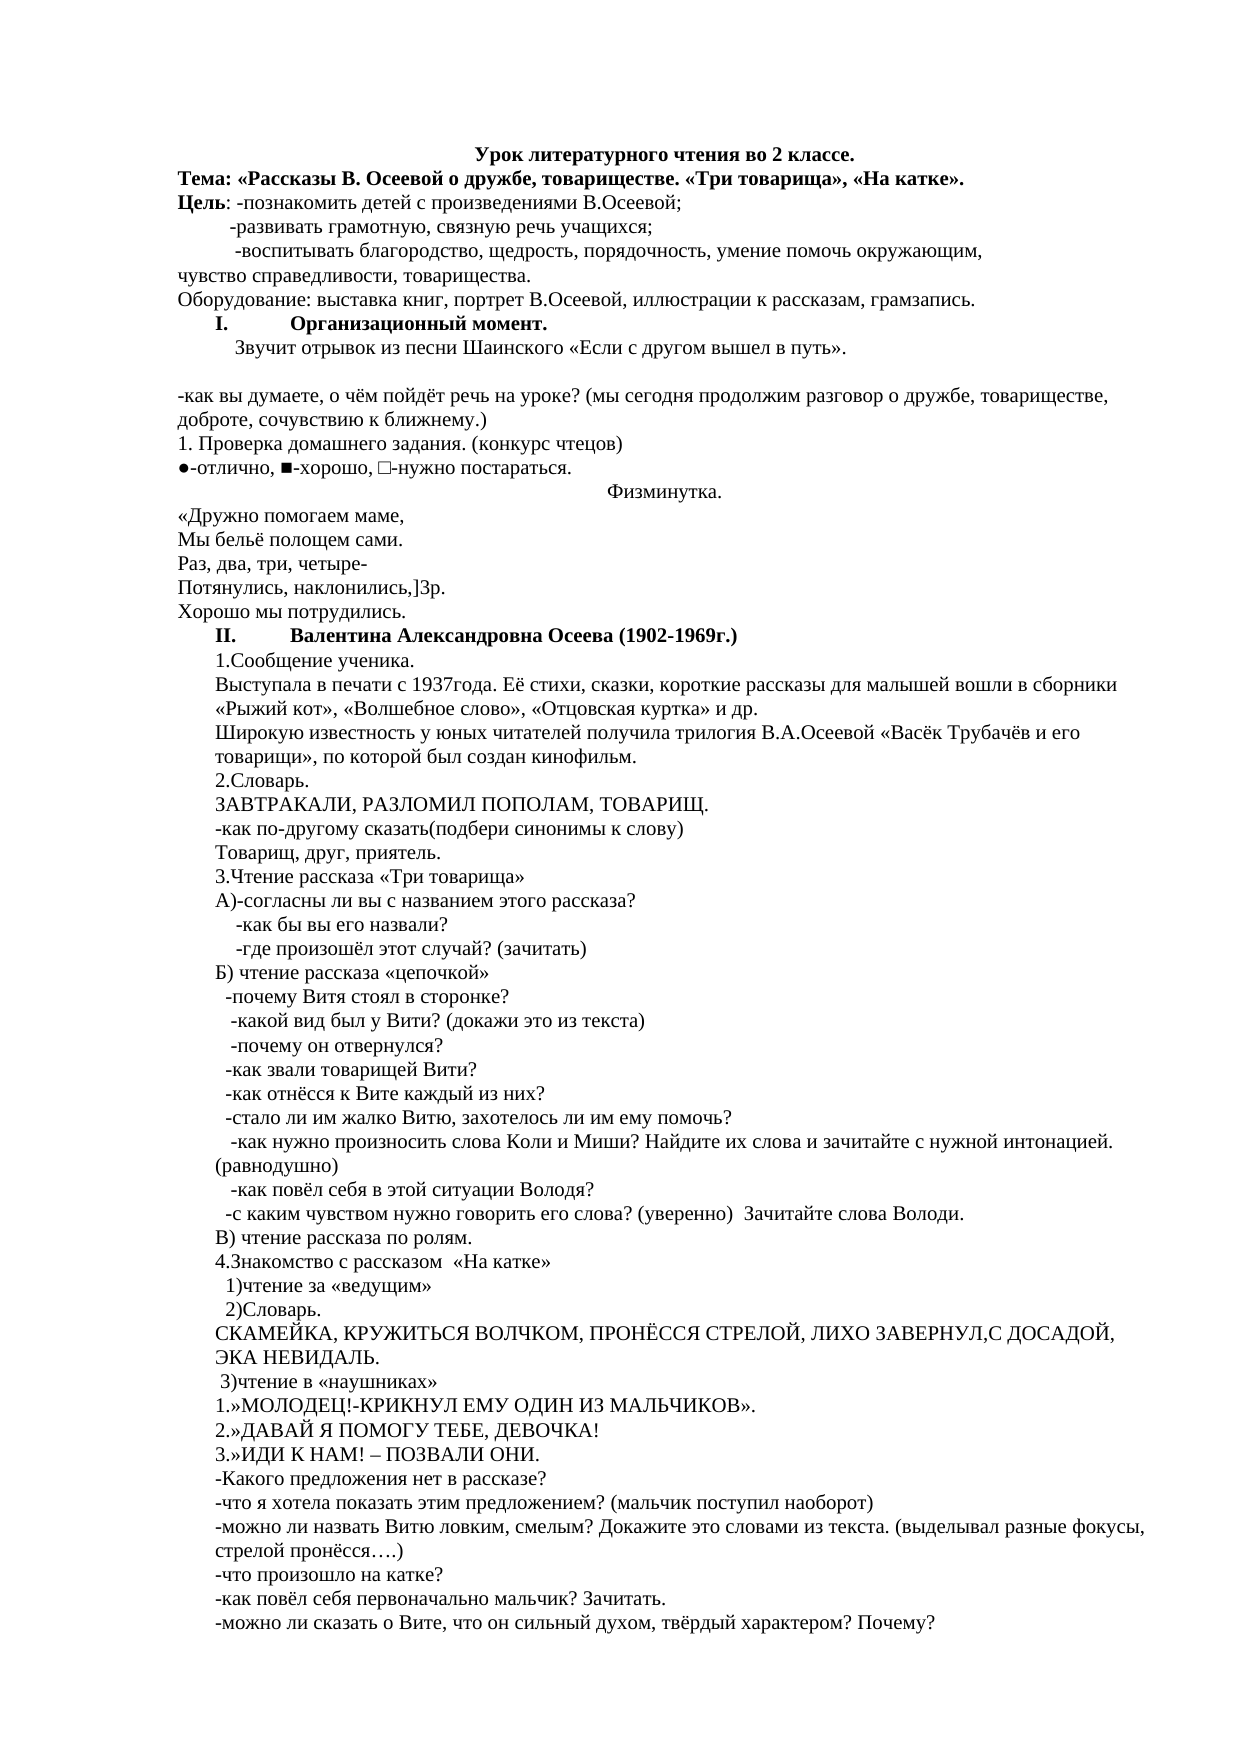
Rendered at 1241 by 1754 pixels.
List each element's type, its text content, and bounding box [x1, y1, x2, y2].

text «Дружно помогаем маме, [177, 503, 1152, 527]
text СКАМЕЙКА, КРУЖИТЬСЯ ВОЛЧКОМ, ПРОНЁССЯ СТРЕЛОЙ, ЛИХО ЗАВЕРНУЛ,С ДОСАДОЙ, ЭКА НЕВИДАЛЬ. [215, 1321, 1152, 1369]
text 4.Знакомство с рассказом «На катке» [215, 1249, 1152, 1273]
text Мы бельё полощем сами. [177, 527, 1152, 551]
text Широкую известность у юных читателей получила трилогия В.А.Осеевой «Васёк Трубачёв и его товарищи», по которой был создан кинофильм. [215, 720, 1152, 768]
text Б) чтение рассказа «цепочкой» [215, 960, 1152, 984]
text Урок литературного чтения во 2 классе. [177, 142, 1152, 166]
text В) чтение рассказа по ролям. [215, 1225, 1152, 1249]
text 3.Чтение рассказа «Три товарища» [215, 864, 1152, 888]
text -как повёл себя первоначально мальчик? Зачитать. [215, 1586, 1152, 1610]
text 3)чтение в «наушниках» [215, 1369, 1152, 1393]
text 2.Словарь. [215, 768, 1152, 792]
text -воспитывать благородство, щедрость, порядочность, умение помочь окружающим, чувство справедливости, товарищества. [177, 238, 1152, 287]
text -как повёл себя в этой ситуации Володя? [215, 1177, 1152, 1201]
text ЗАВТРАКАЛИ, РАЗЛОМИЛ ПОПОЛАМ, ТОВАРИЩ. [215, 792, 1152, 816]
text -почему он отвернулся? [215, 1032, 1152, 1057]
text Хорошо мы потрудились. [177, 599, 1152, 623]
text Выступала в печати с 1937года. Её стихи, сказки, короткие рассказы для малышей вошли в сборники «Рыжий кот», «Волшебное слово», «Отцовская куртка» и др. [215, 672, 1152, 720]
text 3.»ИДИ К НАМ! – ПОЗВАЛИ ОНИ. [215, 1442, 1152, 1466]
text -можно ли сказать о Вите, что он сильный духом, твёрдый характером? Почему? [215, 1610, 1152, 1634]
text -как звали товарищей Вити? [215, 1057, 1152, 1081]
list Валентина Александровна Осеева (1902-1969г.) [215, 623, 1152, 647]
text Оборудование: выставка книг, портрет В.Осеевой, иллюстрации к рассказам, грамзапись. [177, 287, 1152, 311]
text 1. Проверка домашнего задания. (конкурс чтецов) [177, 431, 1152, 455]
text -что произошло на катке? [215, 1562, 1152, 1586]
text Звучит отрывок из песни Шаинского «Если с другом вышел в путь». [177, 335, 1152, 359]
text -как отнёсся к Вите каждый из них? [215, 1081, 1152, 1105]
text -с каким чувством нужно говорить его слова? (уверенно) Зачитайте слова Володи. [215, 1201, 1152, 1225]
text -как бы вы его назвали? [215, 912, 1152, 936]
text 1.Сообщение ученика. [215, 647, 1152, 672]
text -развивать грамотную, связную речь учащихся; [177, 214, 1152, 238]
text Цель: -познакомить детей с произведениями В.Осеевой; [177, 190, 1152, 214]
text Физминутка. [177, 479, 1152, 503]
text -где произошёл этот случай? (зачитать) [215, 936, 1152, 960]
text 2.»ДАВАЙ Я ПОМОГУ ТЕБЕ, ДЕВОЧКА! [215, 1417, 1152, 1442]
text -Какого предложения нет в рассказе? [215, 1466, 1152, 1490]
text -можно ли назвать Витю ловким, смелым? Докажите это словами из текста. (выделывал разные фокусы, стрелой пронёсся….) [215, 1514, 1152, 1562]
text -какой вид был у Вити? (докажи это из текста) [215, 1008, 1152, 1032]
text ●-отлично, ■-хорошо, □-нужно постараться. [177, 455, 1152, 479]
text -что я хотела показать этим предложением? (мальчик поступил наоборот) [215, 1490, 1152, 1514]
text -стало ли им жалко Витю, захотелось ли им ему помочь? [215, 1105, 1152, 1129]
text -как вы думаете, о чём пойдёт речь на уроке? (мы сегодня продолжим разговор о дружбе, товариществе, доброте, сочувствию к ближнему.) [177, 383, 1152, 431]
text Тема: «Рассказы В. Осеевой о дружбе, товариществе. «Три товарища», «На катке». [177, 166, 1152, 190]
text 1.»МОЛОДЕЦ!-КРИКНУЛ ЕМУ ОДИН ИЗ МАЛЬЧИКОВ». [215, 1393, 1152, 1417]
text Потянулись, наклонились,]3р. [177, 575, 1152, 599]
text Раз, два, три, четыре- [177, 551, 1152, 575]
text Товарищ, друг, приятель. [215, 840, 1152, 864]
text -как по-другому сказать(подбери синонимы к слову) [215, 816, 1152, 840]
text А)-согласны ли вы с названием этого рассказа? [215, 888, 1152, 912]
text -почему Витя стоял в сторонке? [215, 984, 1152, 1008]
text -как нужно произносить слова Коли и Миши? Найдите их слова и зачитайте с нужной интонацией. (равнодушно) [215, 1129, 1152, 1177]
text 2)Словарь. [215, 1297, 1152, 1321]
text 1)чтение за «ведущим» [215, 1273, 1152, 1297]
list Организационный момент. [215, 311, 1152, 335]
